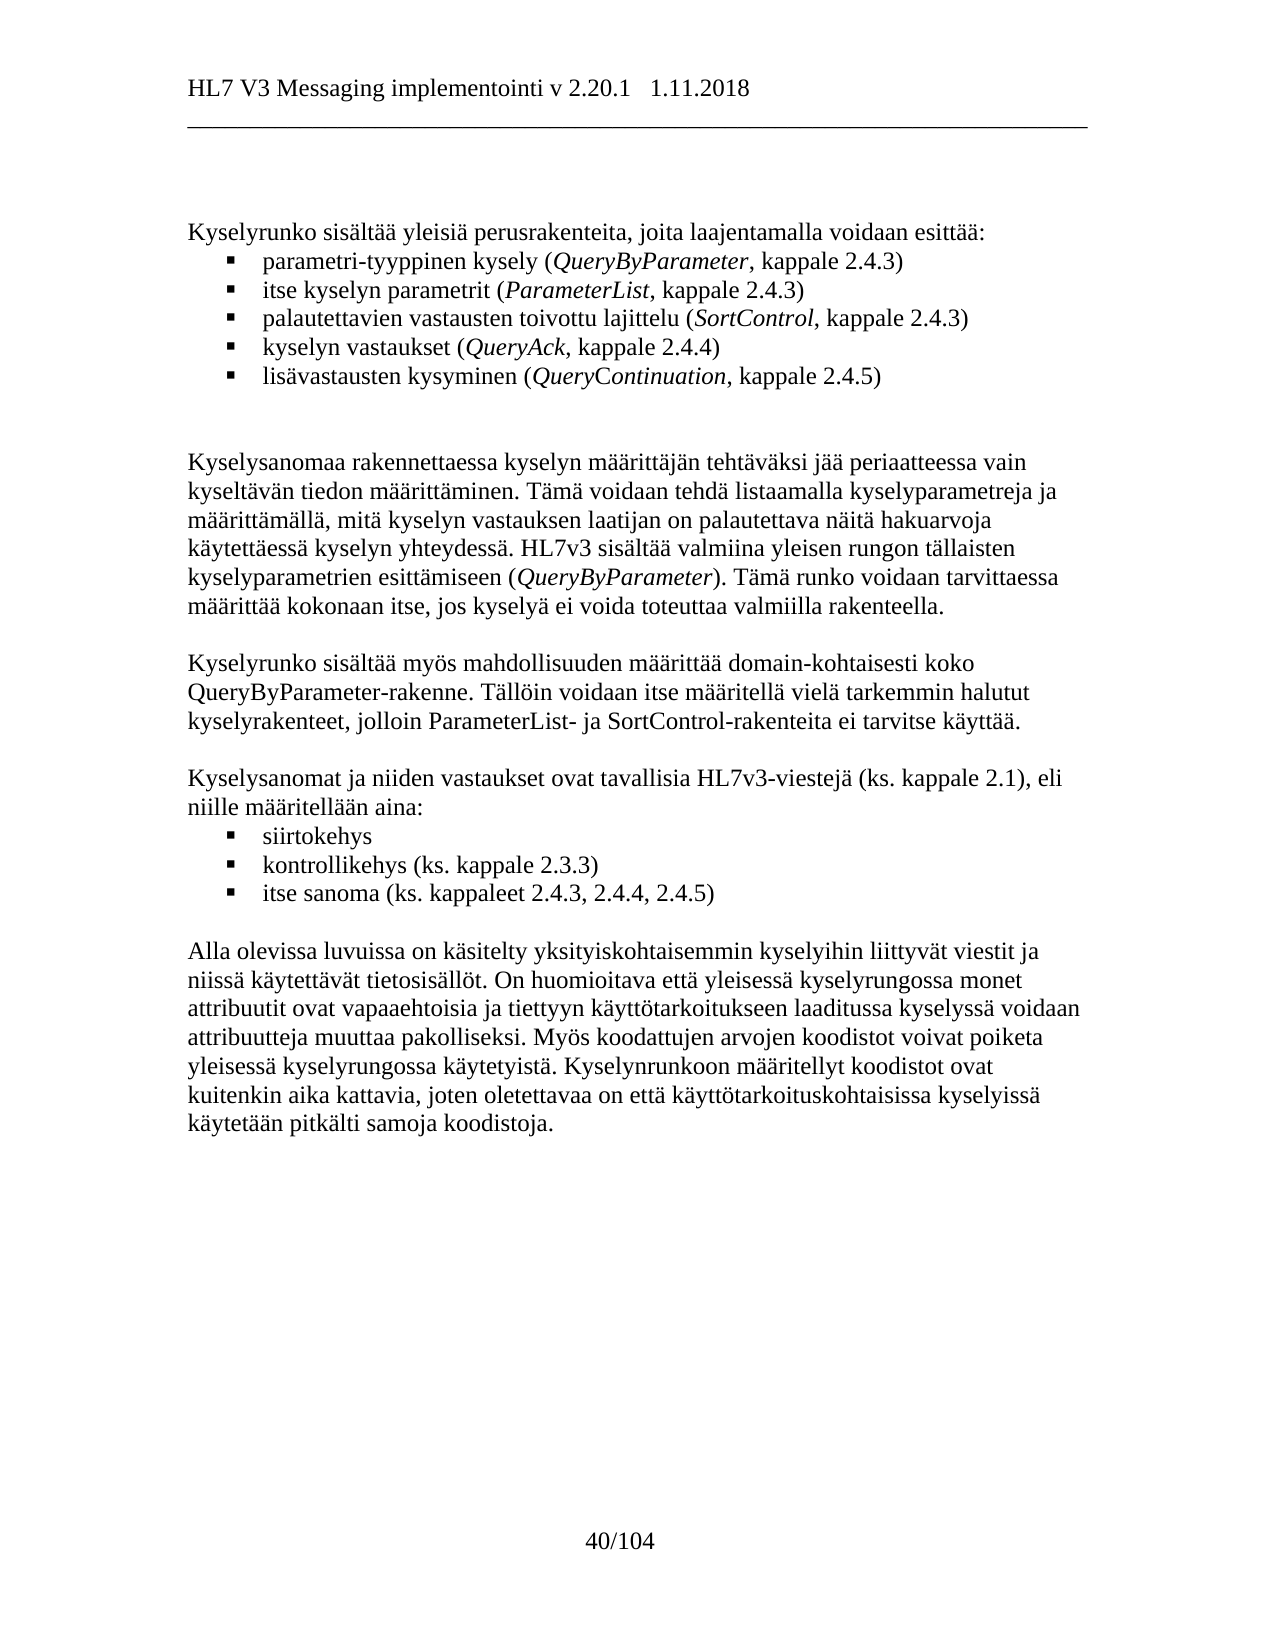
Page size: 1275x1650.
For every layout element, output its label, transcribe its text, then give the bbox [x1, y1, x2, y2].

text itse sanoma (ks. kappaleet 2.4.3, 2.4.4, 2.4.5) [225, 878, 1087, 907]
text siirtokehys [225, 821, 1087, 850]
text itse kyselyn parametrit (ParameterList, kappale 2.4.3) [225, 275, 1087, 303]
text parametri-tyyppinen kysely (QueryByParameter, kappale 2.4.3) [225, 246, 1087, 275]
text lisävastausten kysyminen (QueryContinuation, kappale 2.4.5) [225, 361, 1087, 390]
text kontrollikehys (ks. kappale 2.3.3) [225, 850, 1087, 878]
text Kyselysanomat ja niiden vastaukset ovat tavallisia HL7v3-viestejä (ks. kappale 2.1), eli niille määritellään aina: [187, 763, 1087, 821]
text palautettavien vastausten toivottu lajittelu (SortControl, kappale 2.4.3) [225, 303, 1087, 332]
text Kyselysanomaa rakennettaessa kyselyn määrittäjän tehtäväksi jää periaatteessa vain kyseltävän tiedon määrittäminen. Tämä voidaan tehdä listaamalla kyselyparametreja ja määrittämällä, mitä kyselyn vastauksen laatijan on palautettava näitä hakuarvoja käytettäessä kyselyn yhteydessä. HL7v3 sisältää valmiina yleisen rungon tällaisten kyselyparametrien esittämiseen (QueryByParameter). Tämä runko voidaan tarvittaessa määrittää kokonaan itse, jos kyselyä ei voida toteuttaa valmiilla rakenteella. [187, 447, 1087, 620]
list Alla olevissa luvuissa on käsitelty yksityiskohtaisemmin kyselyihin liittyvät viestit ja niissä käytettävät tietosisällöt. On huomioitava että yleisessä kyselyrungossa monet attribuutit ovat vapaaehtoisia ja tiettyyn käyttötarkoitukseen laaditussa kyselyssä voidaan attribuutteja muuttaa pakolliseksi. Myös koodattujen arvojen koodistot voivat poiketa yleisessä kyselyrungossa käytetyistä. Kyselynrunkoon määritellyt koodistot ovat kuitenkin aika kattavia, joten oletettavaa on että käyttötarkoituskohtaisissa kyselyissä käytetään pitkälti samoja koodistoja. [187, 936, 1087, 1137]
list Kyselyrunko sisältää yleisiä perusrakenteita, joita laajentamalla voidaan esittää: [187, 217, 1087, 246]
text Kyselyrunko sisältää myös mahdollisuuden määrittää domain-kohtaisesti koko QueryByParameter-rakenne. Tällöin voidaan itse määritellä vielä tarkemmin halutut kyselyrakenteet, jolloin ParameterList- ja SortControl-rakenteita ei tarvitse käyttää. [187, 648, 1087, 735]
text kyselyn vastaukset (QueryAck, kappale 2.4.4) [225, 332, 1087, 361]
